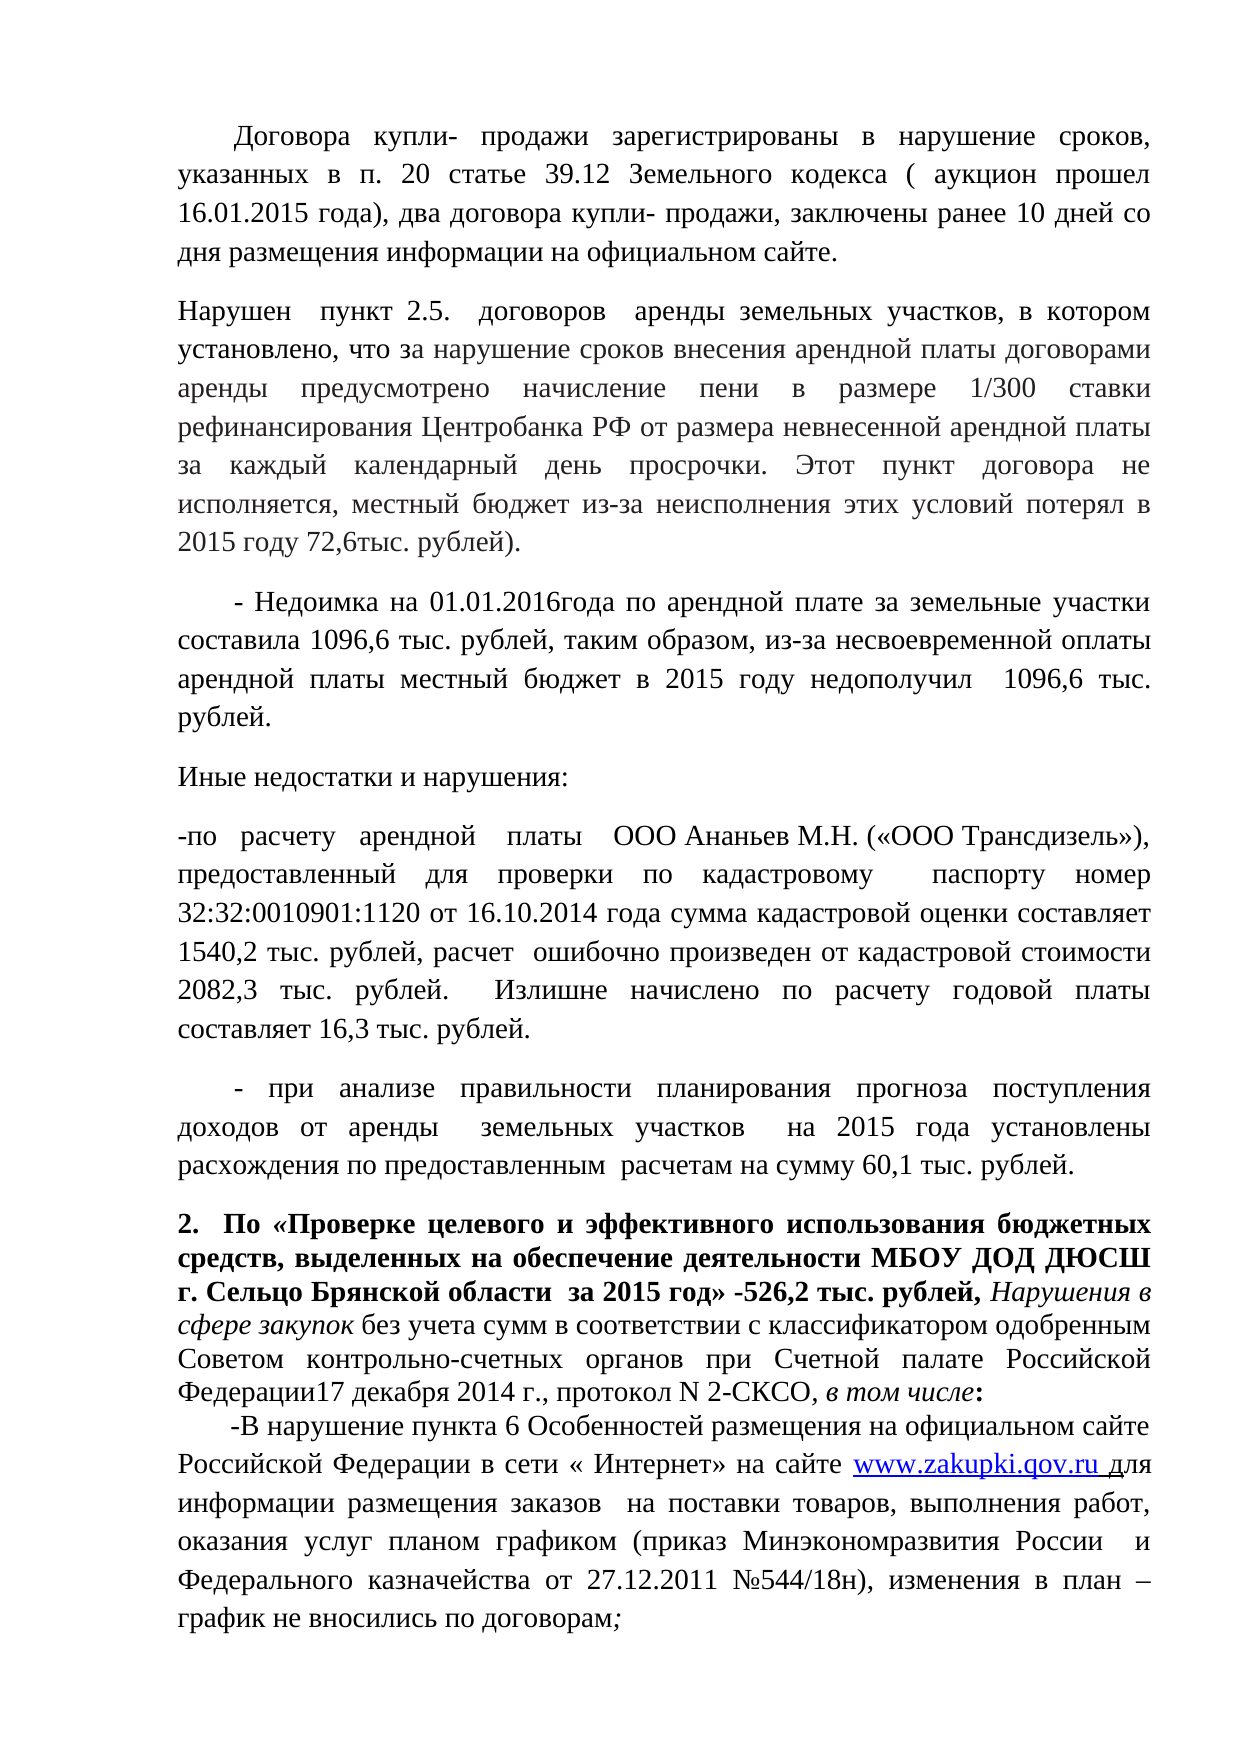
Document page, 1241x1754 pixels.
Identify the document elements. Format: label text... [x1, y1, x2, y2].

text -по расчету арендной платы ООО Ананьев М.Н. («ООО Трансдизель»), предоставленный для проверки по кадастровому паспорту номер 32:32:0010901:1120 от 16.10.2014 года сумма кадастровой оценки составляет 1540,2 тыс. рублей, расчет ошибочно произведен от кадастровой стоимости 2082,3 тыс. рублей. Излишне начислено по расчету годовой платы составляет 16,3 тыс. рублей. [177, 818, 1152, 1044]
text 2. По «Проверке целевого и эффективного использования бюджетных средств, выделенных на обеспечение деятельности МБОУ ДОД ДЮСШ г. Сельцо Брянской области за 2015 год» -526,2 тыс. рублей, Нарушения в сфере закупок без учета сумм в соответствии с классификатором одобренным Советом контрольно-счетных органов при Счетной палате Российской Федерации17 декабря 2014 г., протокол N 2-СКСО, в том числе: [177, 1207, 1152, 1408]
text Иные недостатки и нарушения: [177, 759, 1152, 792]
text Нарушен пункт 2.5. договоров аренды земельных участков, в котором установлено, что за нарушение сроков внесения арендной платы договорами аренды предусмотрено начисление пени в размере 1/300 ставки рефинансирования Центробанка РФ от размера невнесенной арендной платы за каждый календарный день просрочки. Этот пункт договора не исполняется, местный бюджет из-за неисполнения этих условий потерял в 2015 году 72,6тыс. рублей). [177, 293, 1152, 558]
text -В нарушение пункта 6 Особенностей размещения на официальном сайте Российской Федерации в сети « Интернет» на сайте www.zakupki.qov.ru для информации размещения заказов на поставки товаров, выполнения работ, оказания услуг планом графиком (приказ Минэкономразвития России и Федерального казначейства от 27.12.2011 №544/18н), изменения в план –график не вносились по договорам; [177, 1408, 1152, 1634]
text Договора купли- продажи зарегистрированы в нарушение сроков, указанных в п. 20 статье 39.12 Земельного кодекса ( аукцион прошел 16.01.2015 года), два договора купли- продажи, заключены ранее 10 дней со дня размещения информации на официальном сайте. [177, 118, 1152, 267]
text - при анализе правильности планирования прогноза поступления доходов от аренды земельных участков на 2015 года установлены расхождения по предоставленным расчетам на сумму 60,1 тыс. рублей. [177, 1070, 1152, 1181]
text - Недоимка на 01.01.2016года по арендной плате за земельные участки составила 1096,6 тыс. рублей, таким образом, из-за несвоевременной оплаты арендной платы местный бюджет в 2015 году недополучил 1096,6 тыс. рублей. [177, 584, 1152, 733]
